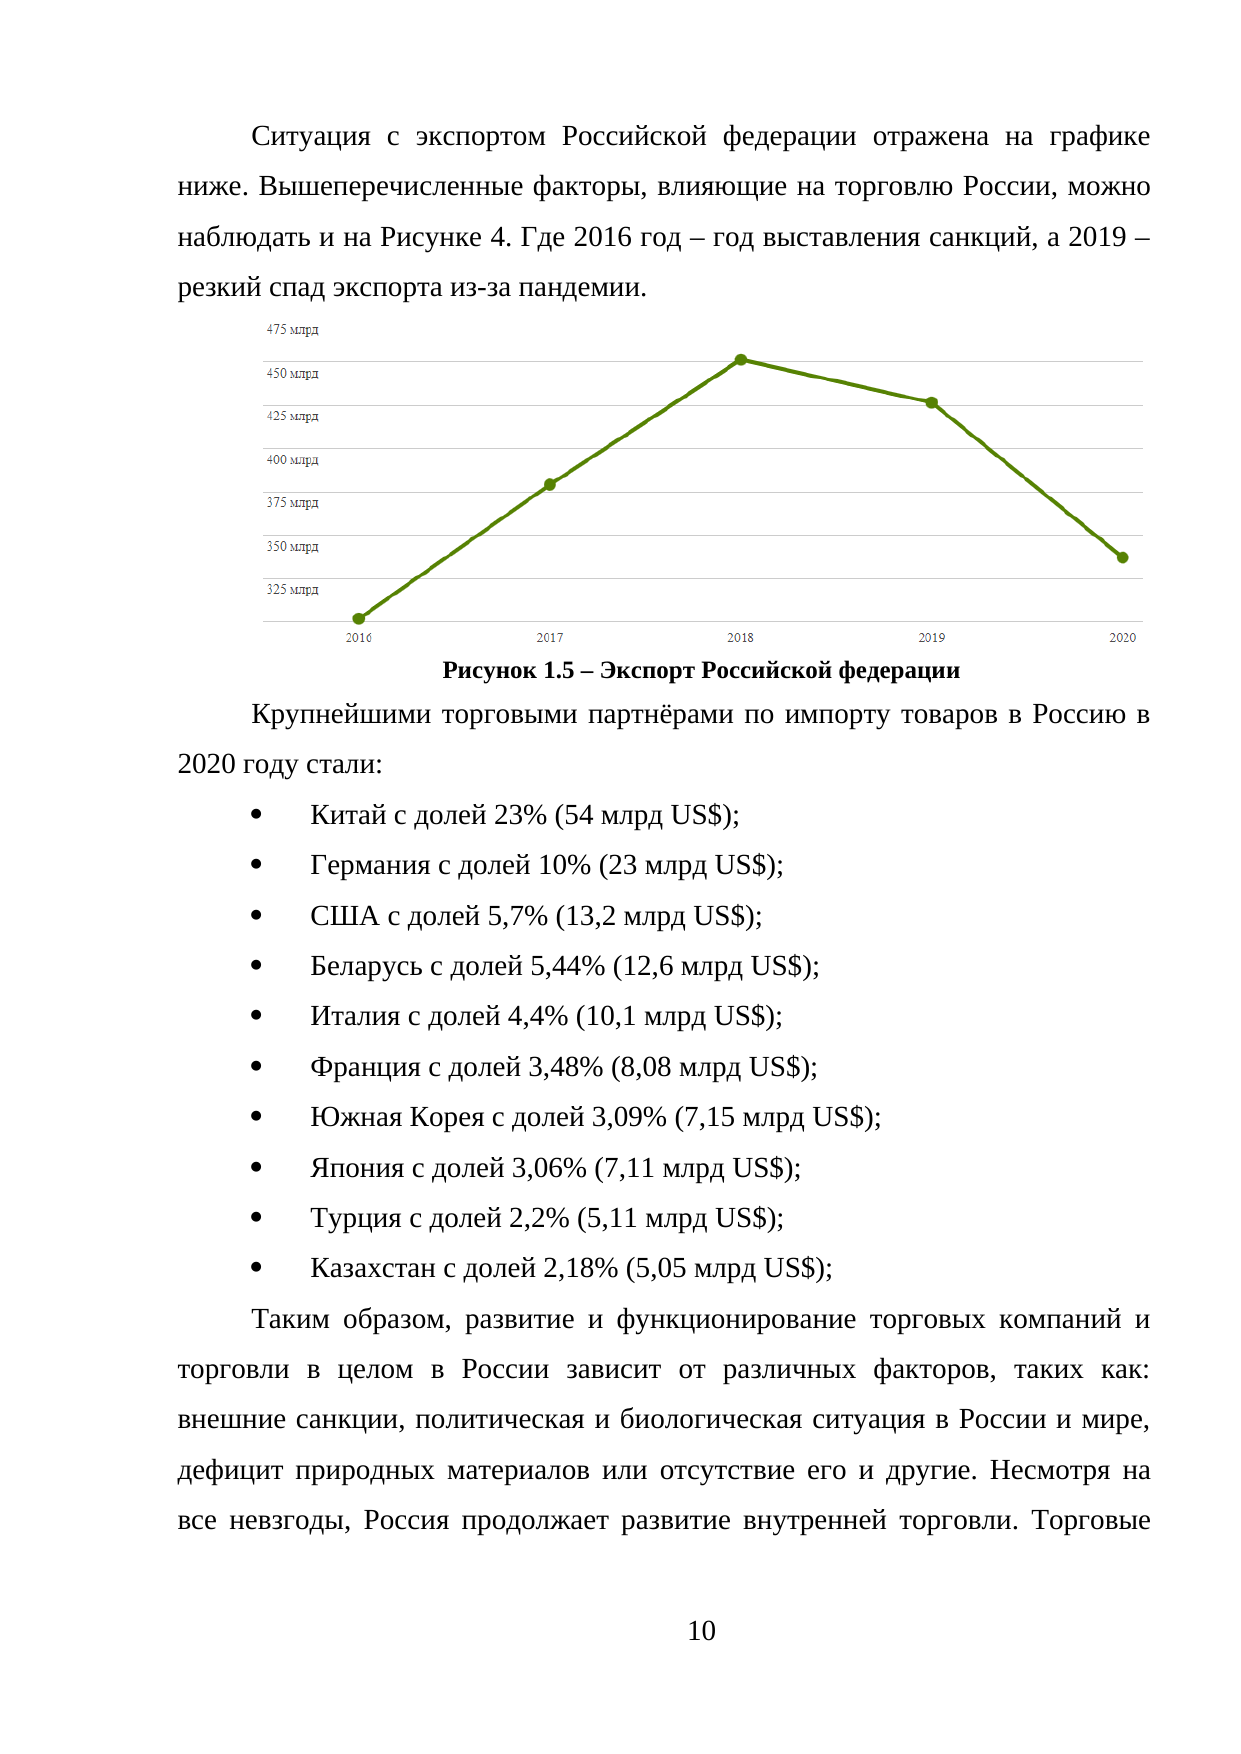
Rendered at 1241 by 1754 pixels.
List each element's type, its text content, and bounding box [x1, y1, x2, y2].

picture [251, 319, 1143, 655]
list Южная Корея с долей 3,09% (7,15 млрд US$); [251, 1099, 1152, 1133]
list Китай с долей 23% (54 млрд US$); [251, 797, 1152, 831]
list Италия с долей 4,4% (10,1 млрд US$); [251, 998, 1152, 1032]
text Крупнейшими торговыми партнёрами по импорту товаров в Россию в 2020 году стали: [177, 696, 1152, 780]
text Рисунок 1.5 – Экспорт Российской федерации [177, 655, 1152, 684]
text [177, 1301, 1152, 1536]
list США с долей 5,7% (13,2 млрд US$); [251, 898, 1152, 931]
list Казахстан с долей 2,18% (5,05 млрд US$); [251, 1251, 1152, 1284]
list Беларусь с долей 5,44% (12,6 млрд US$); [251, 948, 1152, 982]
list Франция с долей 3,48% (8,08 млрд US$); [251, 1049, 1152, 1083]
list Германия с долей 10% (23 млрд US$); [251, 847, 1152, 881]
text Ситуация с экспортом Российской федерации отражена на графике ниже. Вышеперечисленные факторы, влияющие на торговлю России, можно наблюдать и на Рисунке 4. Где 2016 год – год выставления санкций, а 2019 – резкий спад экспорта из-за пандемии. [177, 118, 1152, 303]
list Япония с долей 3,06% (7,11 млрд US$); [251, 1150, 1152, 1183]
list Турция с долей 2,2% (5,11 млрд US$); [251, 1200, 1152, 1234]
